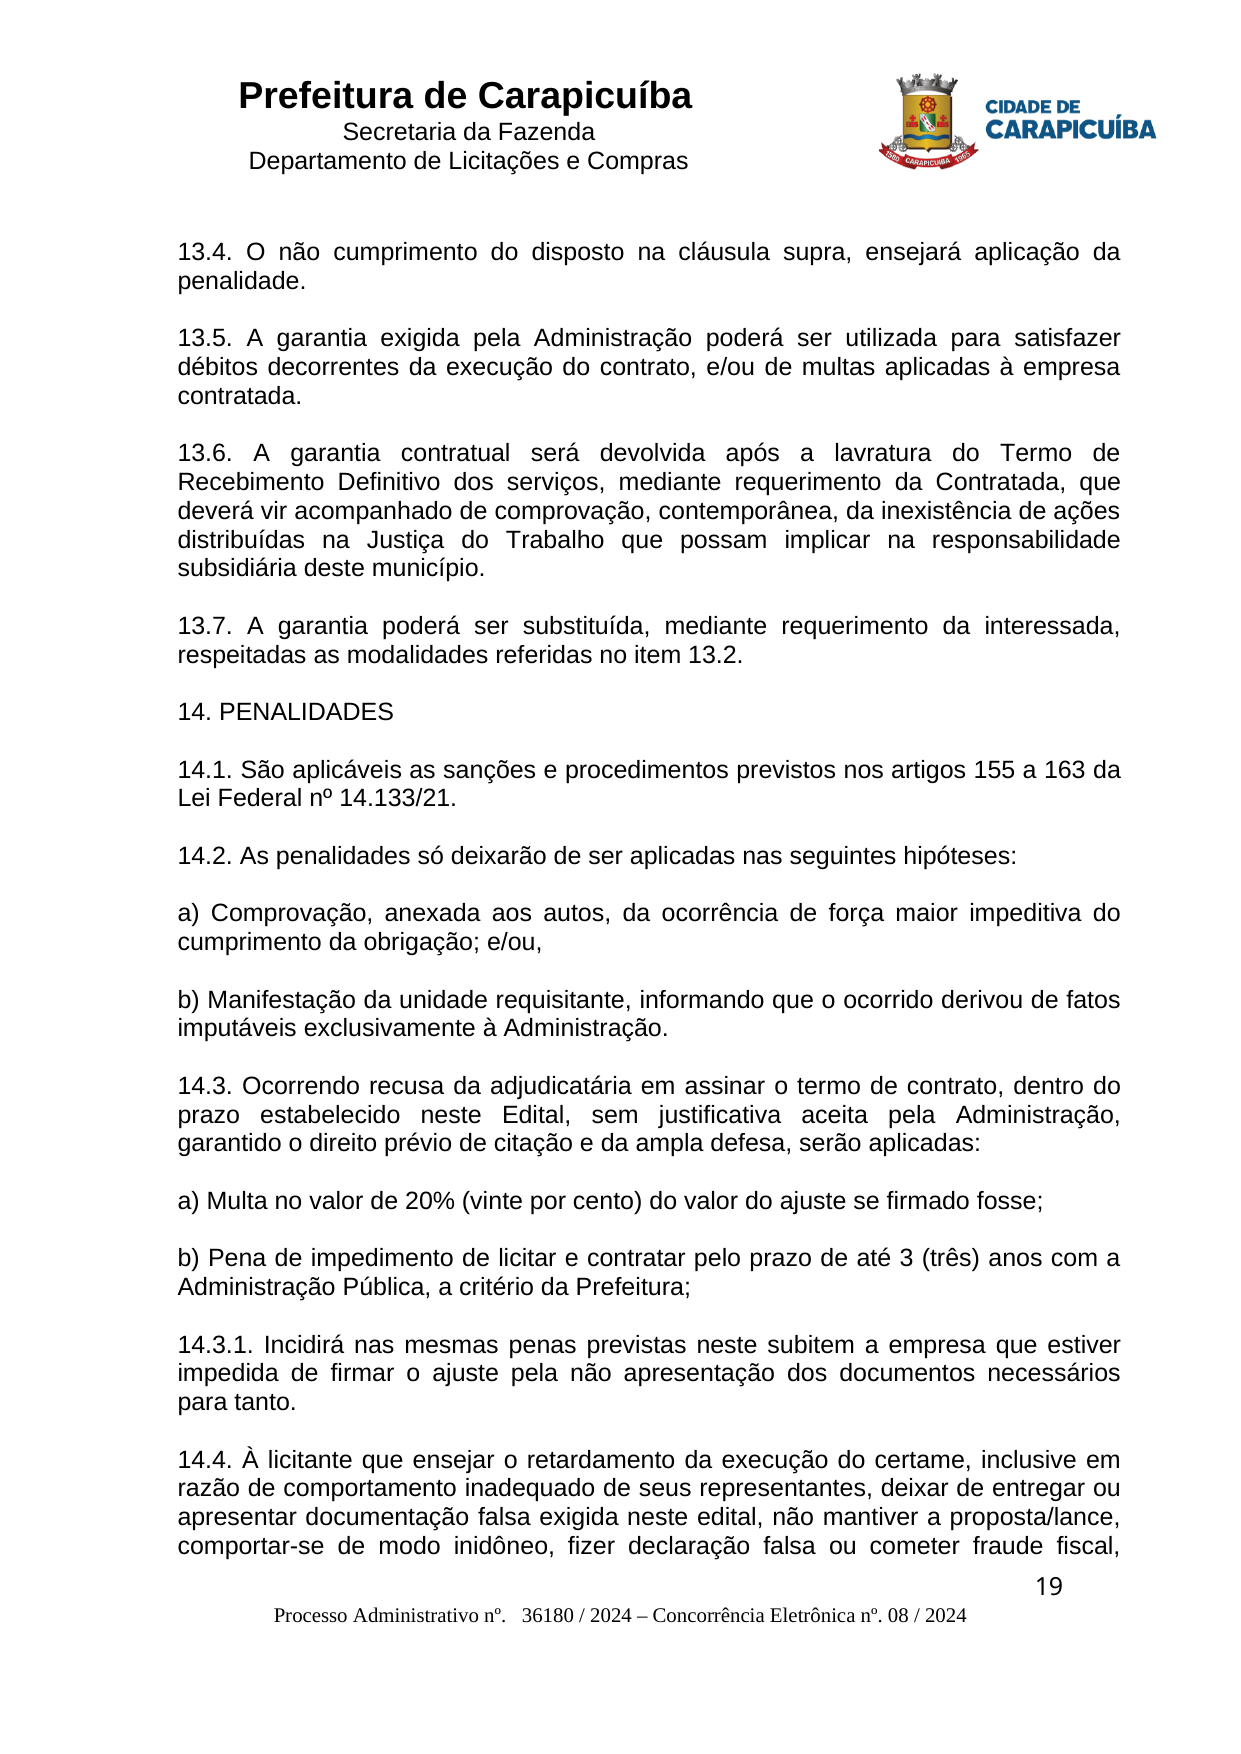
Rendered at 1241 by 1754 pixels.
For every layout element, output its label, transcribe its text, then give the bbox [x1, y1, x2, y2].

text 13.5. A garantia exigida pela Administração poderá ser utilizada para satisfazer débitos decorrentes da execução do contrato, e/ou de multas aplicadas à empresa contratada. [177, 323, 1122, 410]
text 14. PENALIDADES [177, 697, 1122, 726]
text a) Multa no valor de 20% (vinte por cento) do valor do ajuste se firmado fosse; [177, 1186, 1122, 1215]
text 14.1. São aplicáveis as sanções e procedimentos previstos nos artigos 155 a 163 da Lei Federal nº 14.133/21. [177, 755, 1122, 812]
text b) Manifestação da unidade requisitante, informando que o ocorrido derivou de fatos imputáveis exclusivamente à Administração. [177, 985, 1122, 1042]
text 14.3.1. Incidirá nas mesmas penas previstas neste subitem a empresa que estiver impedida de firmar o ajuste pela não apresentação dos documentos necessários para tanto. [177, 1330, 1122, 1416]
picture [877, 65, 1159, 172]
text a) Comprovação, anexada aos autos, da ocorrência de força maior impeditiva do cumprimento da obrigação; e/ou, [177, 898, 1122, 956]
text b) Pena de impedimento de licitar e contratar pelo prazo de até 3 (três) anos com a Administração Pública, a critério da Prefeitura; [177, 1243, 1122, 1301]
text 13.7. A garantia poderá ser substituída, mediante requerimento da interessada, respeitadas as modalidades referidas no item 13.2. [177, 611, 1122, 668]
text 13.6. A garantia contratual será devolvida após a lavratura do Termo de Recebimento Definitivo dos serviços, mediante requerimento da Contratada, que deverá vir acompanhado de comprovação, contemporânea, da inexistência de ações distribuídas na Justiça do Trabalho que possam implicar na responsabilidade subsidiária deste município. [177, 438, 1122, 582]
text 13.4. O não cumprimento do disposto na cláusula supra, ensejará aplicação da penalidade. [177, 237, 1122, 295]
text 14.3. Ocorrendo recusa da adjudicatária em assinar o termo de contrato, dentro do prazo estabelecido neste Edital, sem justificativa aceita pela Administração, garantido o direito prévio de citação e da ampla defesa, serão aplicadas: [177, 1071, 1122, 1157]
text 14.2. As penalidades só deixarão de ser aplicadas nas seguintes hipóteses: [177, 841, 1122, 870]
